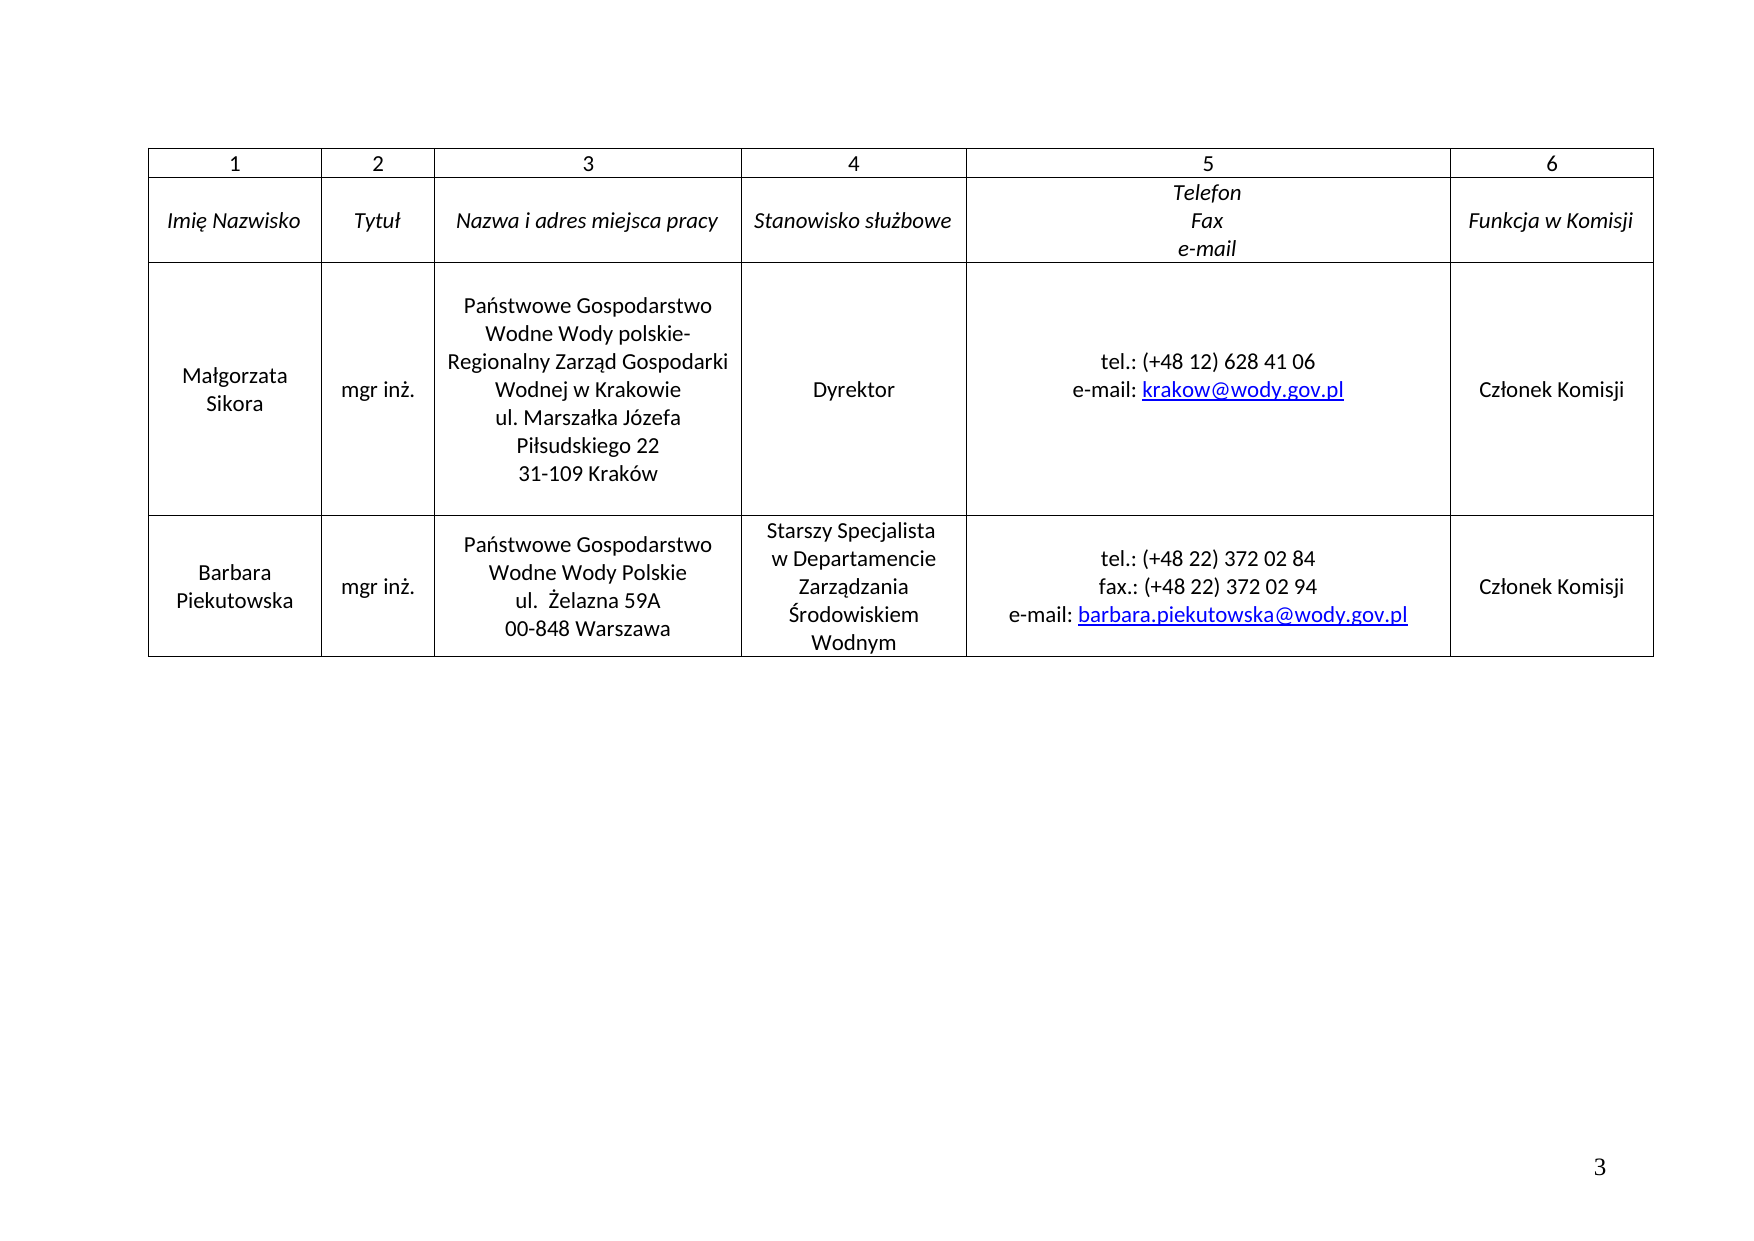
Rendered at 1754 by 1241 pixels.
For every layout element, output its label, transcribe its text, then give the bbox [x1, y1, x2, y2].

table_header 5 [967, 149, 1450, 177]
table_header 6 [1451, 149, 1653, 177]
table_cell Członek Komisji [1451, 516, 1653, 656]
table_header 3 [435, 149, 741, 177]
table_cell Małgorzata Sikora [149, 263, 321, 515]
table_cell tel.: (+48 12) 628 41 06 e-mail: krakow@wody.gov.pl [967, 263, 1450, 515]
table_cell Nazwa i adres miejsca pracy [435, 178, 741, 262]
table_cell Stanowisko służbowe [742, 178, 966, 262]
table_cell Państwowe Gospodarstwo Wodne Wody Polskie ul. Żelazna 59A 00-848 Warszawa [435, 516, 741, 656]
table_cell Członek Komisji [1451, 263, 1653, 515]
table_cell Barbara Piekutowska [149, 516, 321, 656]
table_cell Imię Nazwisko [149, 178, 321, 262]
table_cell mgr inż. [322, 263, 434, 515]
table_header 2 [322, 149, 434, 177]
table_header 4 [742, 149, 966, 177]
table_cell mgr inż. [322, 516, 434, 656]
table_cell Dyrektor [742, 263, 966, 515]
table_cell Tytuł [322, 178, 434, 262]
table_header 1 [149, 149, 321, 177]
table_cell Starszy Specjalista w Departamencie Zarządzania Środowiskiem Wodnym [742, 516, 966, 656]
table_cell Telefon Fax e-mail [967, 178, 1450, 262]
table_cell tel.: (+48 22) 372 02 84 fax.: (+48 22) 372 02 94 e-mail: barbara.piekutowska@wody.gov.pl [967, 516, 1450, 656]
table_cell Państwowe Gospodarstwo Wodne Wody polskie- Regionalny Zarząd Gospodarki Wodnej w Krakowie ul. Marszałka Józefa Piłsudskiego 22 31-109 Kraków [435, 263, 741, 515]
table_cell Funkcja w Komisji [1451, 178, 1653, 262]
